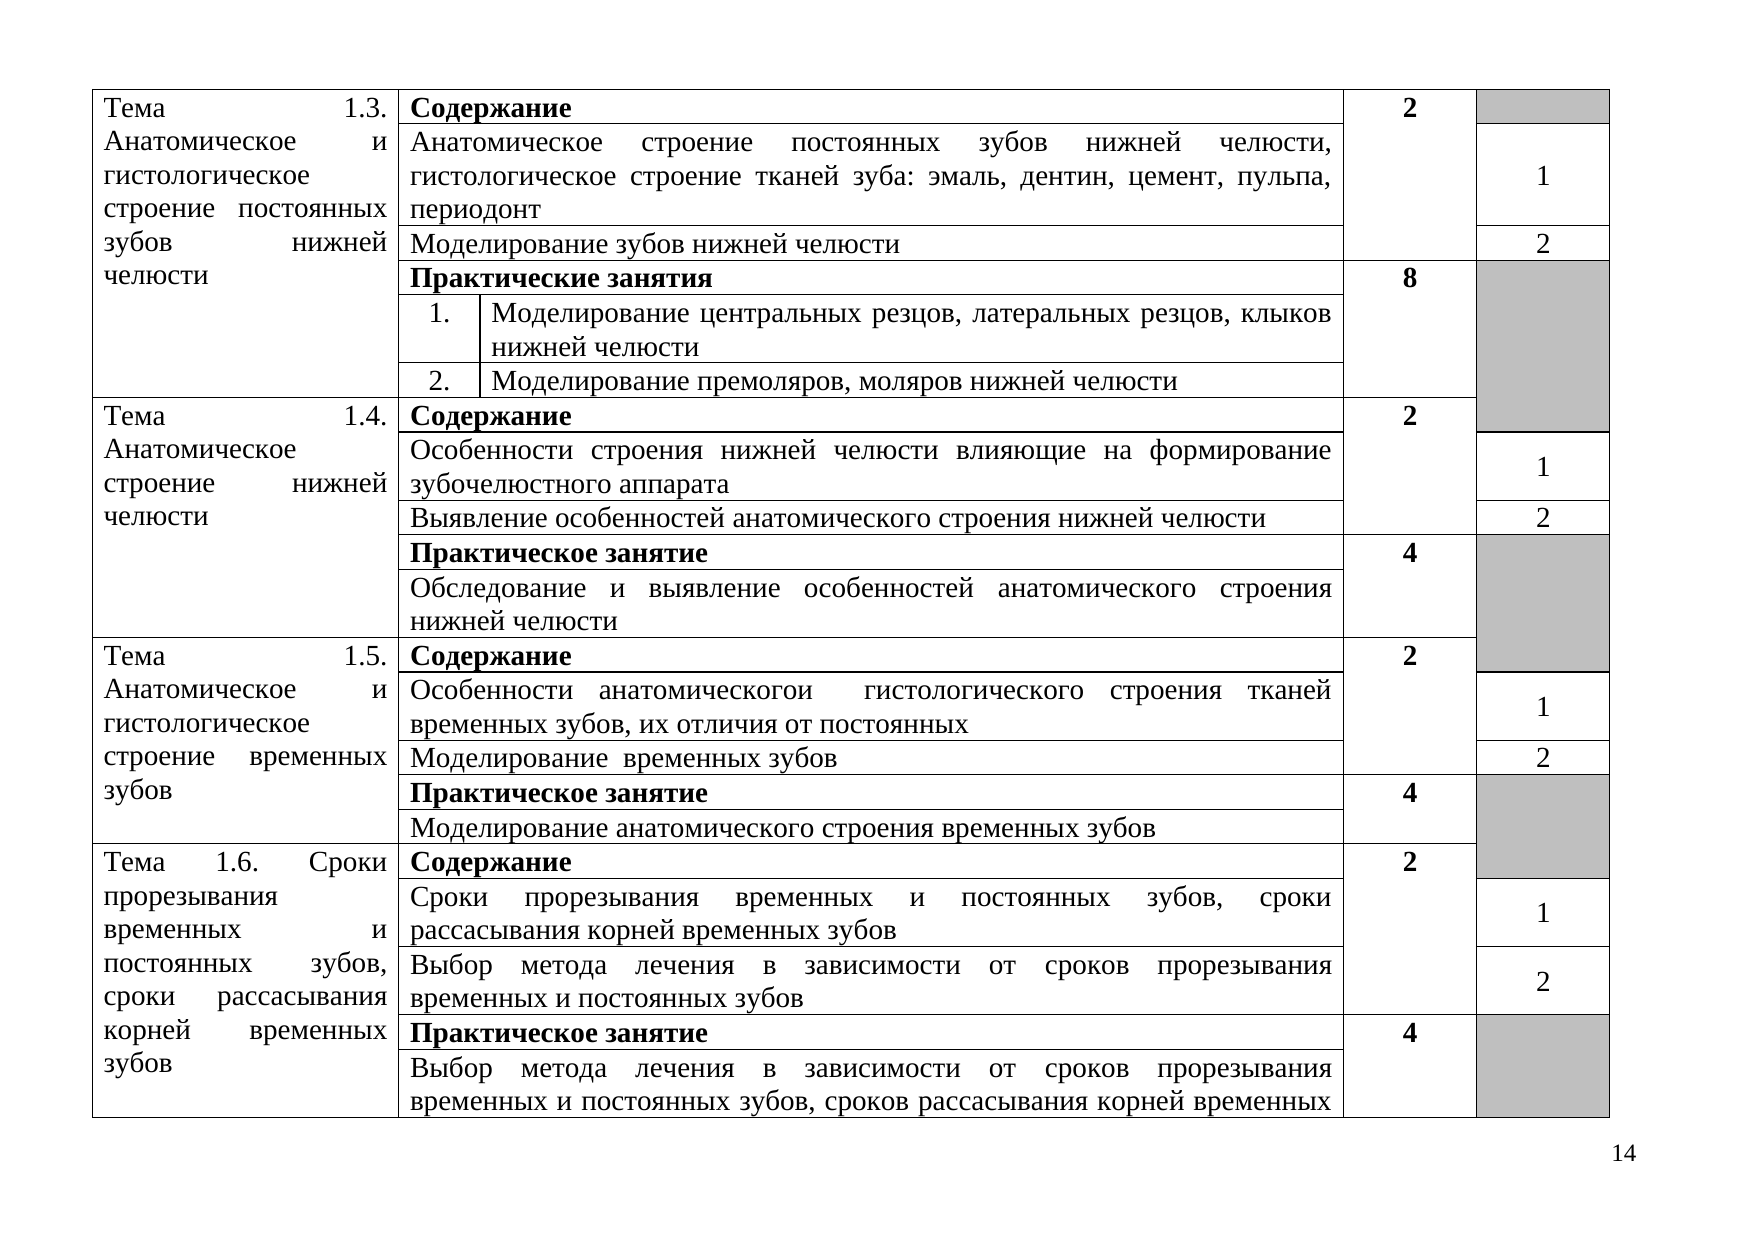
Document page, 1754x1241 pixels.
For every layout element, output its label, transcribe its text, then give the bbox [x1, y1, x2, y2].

table_cell 1 [1477, 124, 1609, 225]
table_cell Особенности анатомическогои гистологического строения тканей временных зубов, их отличия от постоянных [399, 673, 1343, 739]
table_cell Выбор метода лечения в зависимости от сроков прорезывания временных и постоянных зубов [399, 947, 1343, 1014]
table_cell [1477, 775, 1609, 878]
table_cell 2 [1344, 844, 1476, 1014]
table_cell Тема 1.4. Анатомическое строение нижней челюсти [93, 398, 398, 637]
table_cell Моделирование центральных резцов, латеральных резцов, клыков нижней челюсти [481, 295, 1343, 362]
table_cell [1477, 1015, 1609, 1117]
table_cell Тема 1.5. Анатомическое и гистологическое строение временных зубов [93, 638, 398, 843]
table_cell 1 [1477, 879, 1609, 946]
table_cell [1477, 261, 1609, 431]
table_cell 8 [1344, 261, 1476, 397]
table_cell 1 [1477, 433, 1609, 499]
table_cell 2 [1344, 638, 1476, 774]
table_cell Практические занятия [399, 261, 1343, 294]
table_cell 1. [399, 295, 479, 362]
table_cell Моделирование премоляров, моляров нижней челюсти [481, 363, 1343, 397]
table_cell 4 [1344, 775, 1476, 843]
table_cell Моделирование зубов нижней челюсти [399, 226, 1343, 259]
table_cell 2 [1477, 947, 1609, 1014]
table_cell Содержание [399, 90, 1343, 123]
table_cell Практическое занятие [399, 1015, 1343, 1049]
table_cell Моделирование временных зубов [399, 741, 1343, 774]
table_cell 4 [1344, 1015, 1476, 1117]
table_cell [399, 1050, 1343, 1117]
table_cell 2 [1344, 90, 1476, 259]
table_cell Содержание [399, 844, 1343, 878]
table_cell Практическое занятие [399, 535, 1343, 569]
table_cell 2 [1477, 741, 1609, 774]
table_cell Тема 1.6. Сроки прорезывания временных и постоянных зубов, сроки рассасывания корней временных зубов [93, 844, 398, 1117]
table_cell Сроки прорезывания временных и постоянных зубов, сроки рассасывания корней временных зубов [399, 879, 1343, 946]
table_cell Практическое занятие [399, 775, 1343, 809]
table_cell Тема 1.3. Анатомическое и гистологическое строение постоянных зубов нижней челюсти [93, 90, 398, 397]
table_cell Содержание [399, 398, 1343, 431]
table_cell Особенности строения нижней челюсти влияющие на формирование зубочелюстного аппарата [399, 433, 1343, 499]
table_cell 1 [1477, 673, 1609, 739]
table_cell 2 [1344, 398, 1476, 534]
table_cell Моделирование анатомического строения временных зубов [399, 810, 1343, 843]
table_cell 2 [1477, 226, 1609, 259]
table_cell Обследование и выявление особенностей анатомического строения нижней челюсти [399, 570, 1343, 637]
table_cell Выявление особенностей анатомического строения нижней челюсти [399, 501, 1343, 534]
table_cell 2 [1477, 501, 1609, 534]
table_cell Содержание [399, 638, 1343, 671]
table_cell Анатомическое строение постоянных зубов нижней челюсти, гистологическое строение тканей зуба: эмаль, дентин, цемент, пульпа, периодонт [399, 124, 1343, 225]
table_cell 4 [1344, 535, 1476, 637]
table_cell 2. [399, 363, 479, 397]
table_cell [1477, 535, 1609, 671]
